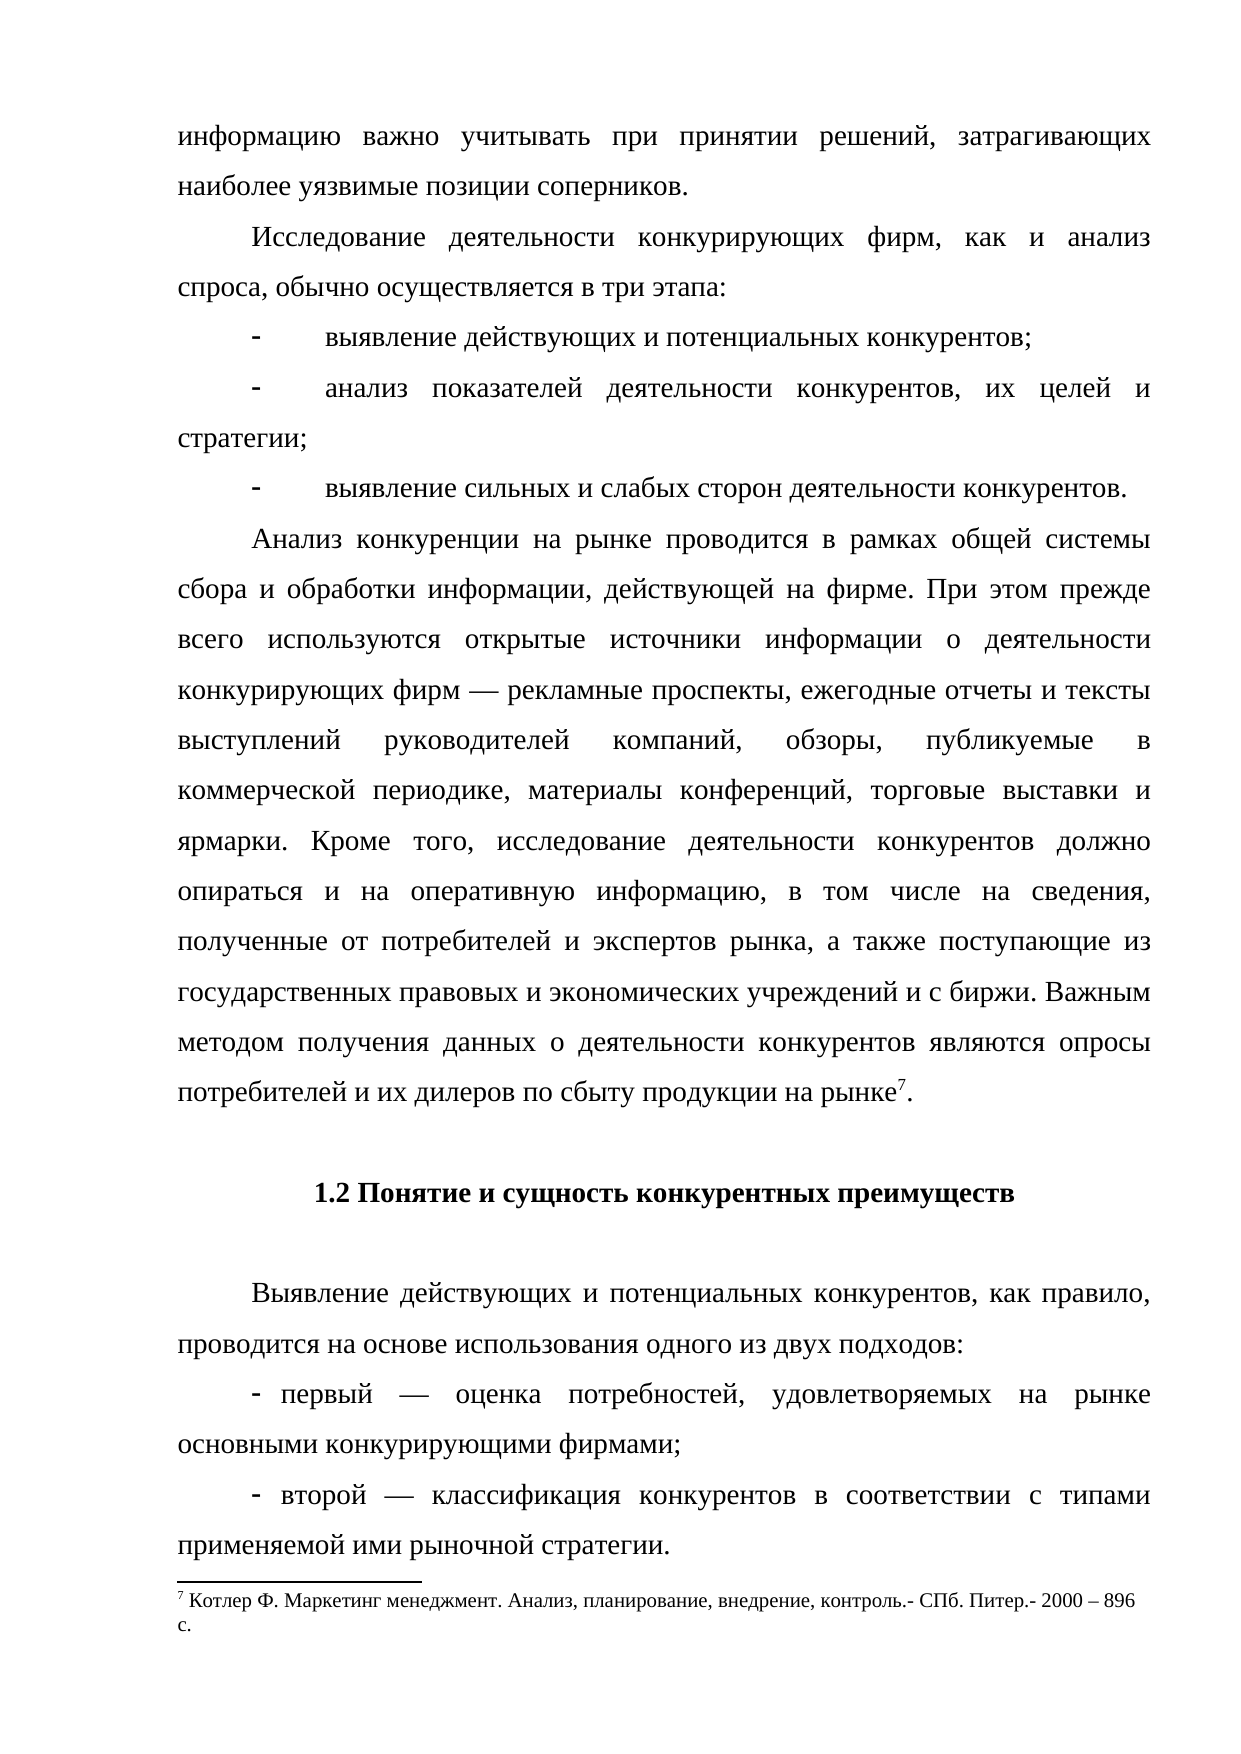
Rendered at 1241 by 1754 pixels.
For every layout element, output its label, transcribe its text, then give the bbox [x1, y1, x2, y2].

list анализ показателей деятельности конкурентов, их целей и стратегии; [177, 370, 1152, 454]
list выявление действующих и потенциальных конкурентов; [177, 319, 1152, 353]
text 1.2 Понятие и сущность конкурентных преимуществ [177, 1175, 1152, 1208]
text Анализ конкуренции на рынке проводится в рамках общей системы сбора и обработки информации, действующей на фирме. При этом прежде всего используются открытые источники информации о деятельности конкурирующих фирм — рекламные проспекты, ежегодные отчеты и тексты выступлений руководителей компаний, обзоры, публикуемые в коммерческой периодике, материалы конференций, торговые выставки и ярмарки. Кроме того, исследование деятельности конкурентов должно опираться и на оперативную информацию, в том числе на сведения, полученные от потребителей и экспертов рынка, а также поступающие из государственных правовых и экономических учреждений и с биржи. Важным методом получения данных о деятельности конкурентов являются опросы потребителей и их дилеров по сбыту продукции на рынке. [177, 521, 1152, 1108]
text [177, 118, 1152, 202]
list выявление сильных и слабых сторон деятельности конкурентов. [177, 471, 1152, 504]
list второй — классификация конкурентов в соответствии с типами применяемой ими рыночной стратегии. [177, 1477, 1152, 1561]
text Выявление действующих и потенциальных конкурентов, как правило, проводится на основе использования одного из двух подходов: [177, 1276, 1152, 1359]
list первый — оценка потребностей, удовлетворяемых на рынке основными конкурирующими фирмами; [177, 1376, 1152, 1460]
text Исследование деятельности конкурирующих фирм, как и анализ спроса, обычно осуществляется в три этапа: [177, 219, 1152, 303]
